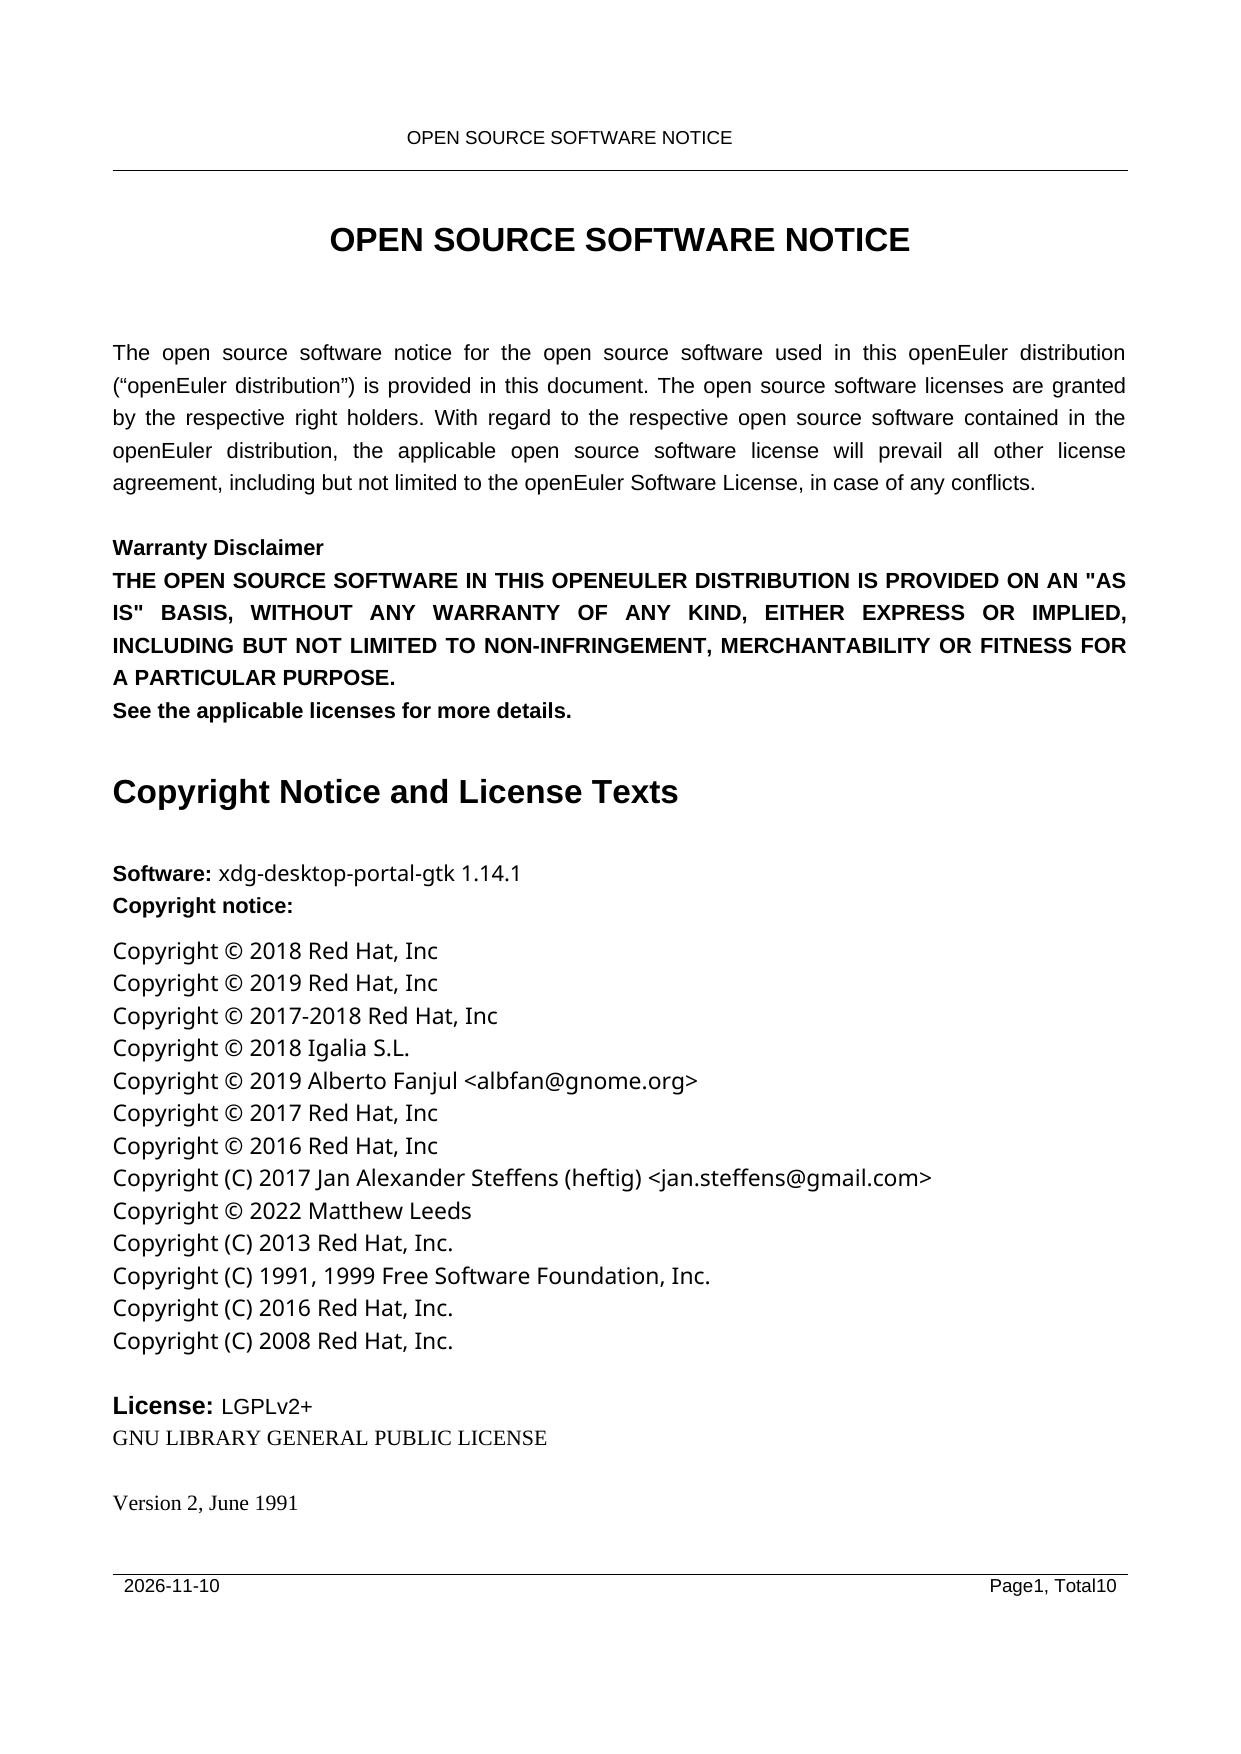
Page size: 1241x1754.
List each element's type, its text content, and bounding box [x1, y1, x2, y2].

text Warranty Disclaimer [112, 531, 1128, 564]
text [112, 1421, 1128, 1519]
title Software: xdg-desktop-portal-gtk 1.14.1 [112, 856, 1128, 889]
text Copyright Notice and License Texts [112, 759, 1128, 824]
text License: LGPLv2+ [112, 1389, 1128, 1421]
text Copyright © 2018 Red Hat, Inc Copyright © 2019 Red Hat, Inc Copyright © 2017-2018 Red Hat, Inc Copyright © 2018 Igalia S.L. Copyright © 2019 Alberto Fanjul <albfan@gnome.org> Copyright © 2017 Red Hat, Inc Copyright © 2016 Red Hat, Inc Copyright (C) 2017 Jan Alexander Steffens (heftig) <jan.steffens@gmail.com> Copyright © 2022 Matthew Leeds Copyright (C) 2013 Red Hat, Inc. Copyright (C) 1991, 1999 Free Software Foundation, Inc. Copyright (C) 2016 Red Hat, Inc. Copyright (C) 2008 Red Hat, Inc. [112, 934, 1128, 1389]
text The open source software notice for the open source software used in this openEuler distribution (“openEuler distribution”) is provided in this document. The open source software licenses are granted by the respective right holders. With regard to the respective open source software contained in the openEuler distribution, the applicable open source software license will prevail all other license agreement, including but not limited to the openEuler Software License, in case of any conflicts. [112, 336, 1128, 499]
text Copyright notice: [112, 889, 1128, 921]
text OPEN SOURCE SOFTWARE NOTICE [112, 206, 1128, 271]
text THE OPEN SOURCE SOFTWARE IN THIS OPENEULER DISTRIBUTION IS PROVIDED ON AN "AS IS" BASIS, WITHOUT ANY WARRANTY OF ANY KIND, EITHER EXPRESS OR IMPLIED, INCLUDING BUT NOT LIMITED TO NON-INFRINGEMENT, MERCHANTABILITY OR FITNESS FOR A PARTICULAR PURPOSE. See the applicable licenses for more details. [112, 564, 1128, 726]
